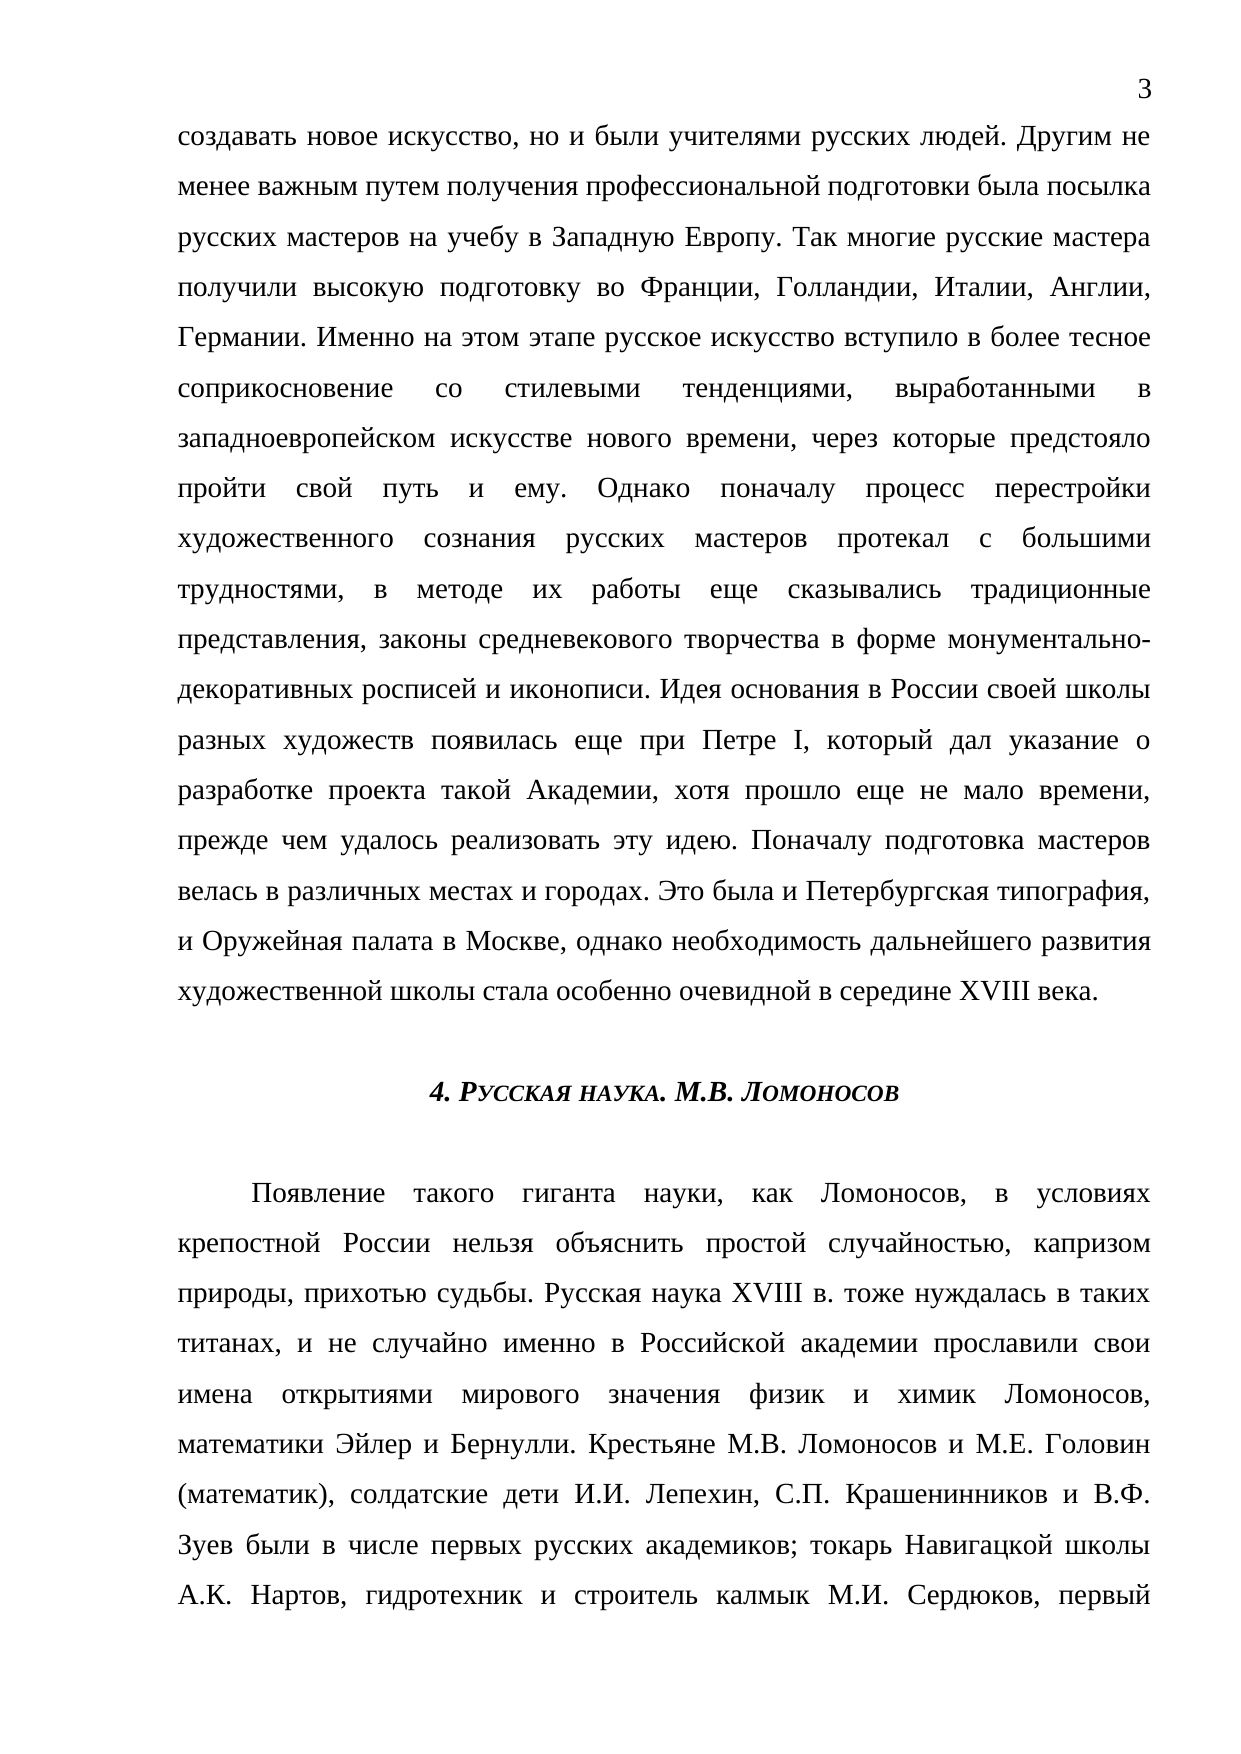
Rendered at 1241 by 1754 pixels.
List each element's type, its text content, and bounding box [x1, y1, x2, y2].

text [177, 118, 1152, 1007]
subtitle 4. Русская наука. М.В. Ломоносов [177, 1074, 1152, 1108]
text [177, 1175, 1152, 1611]
